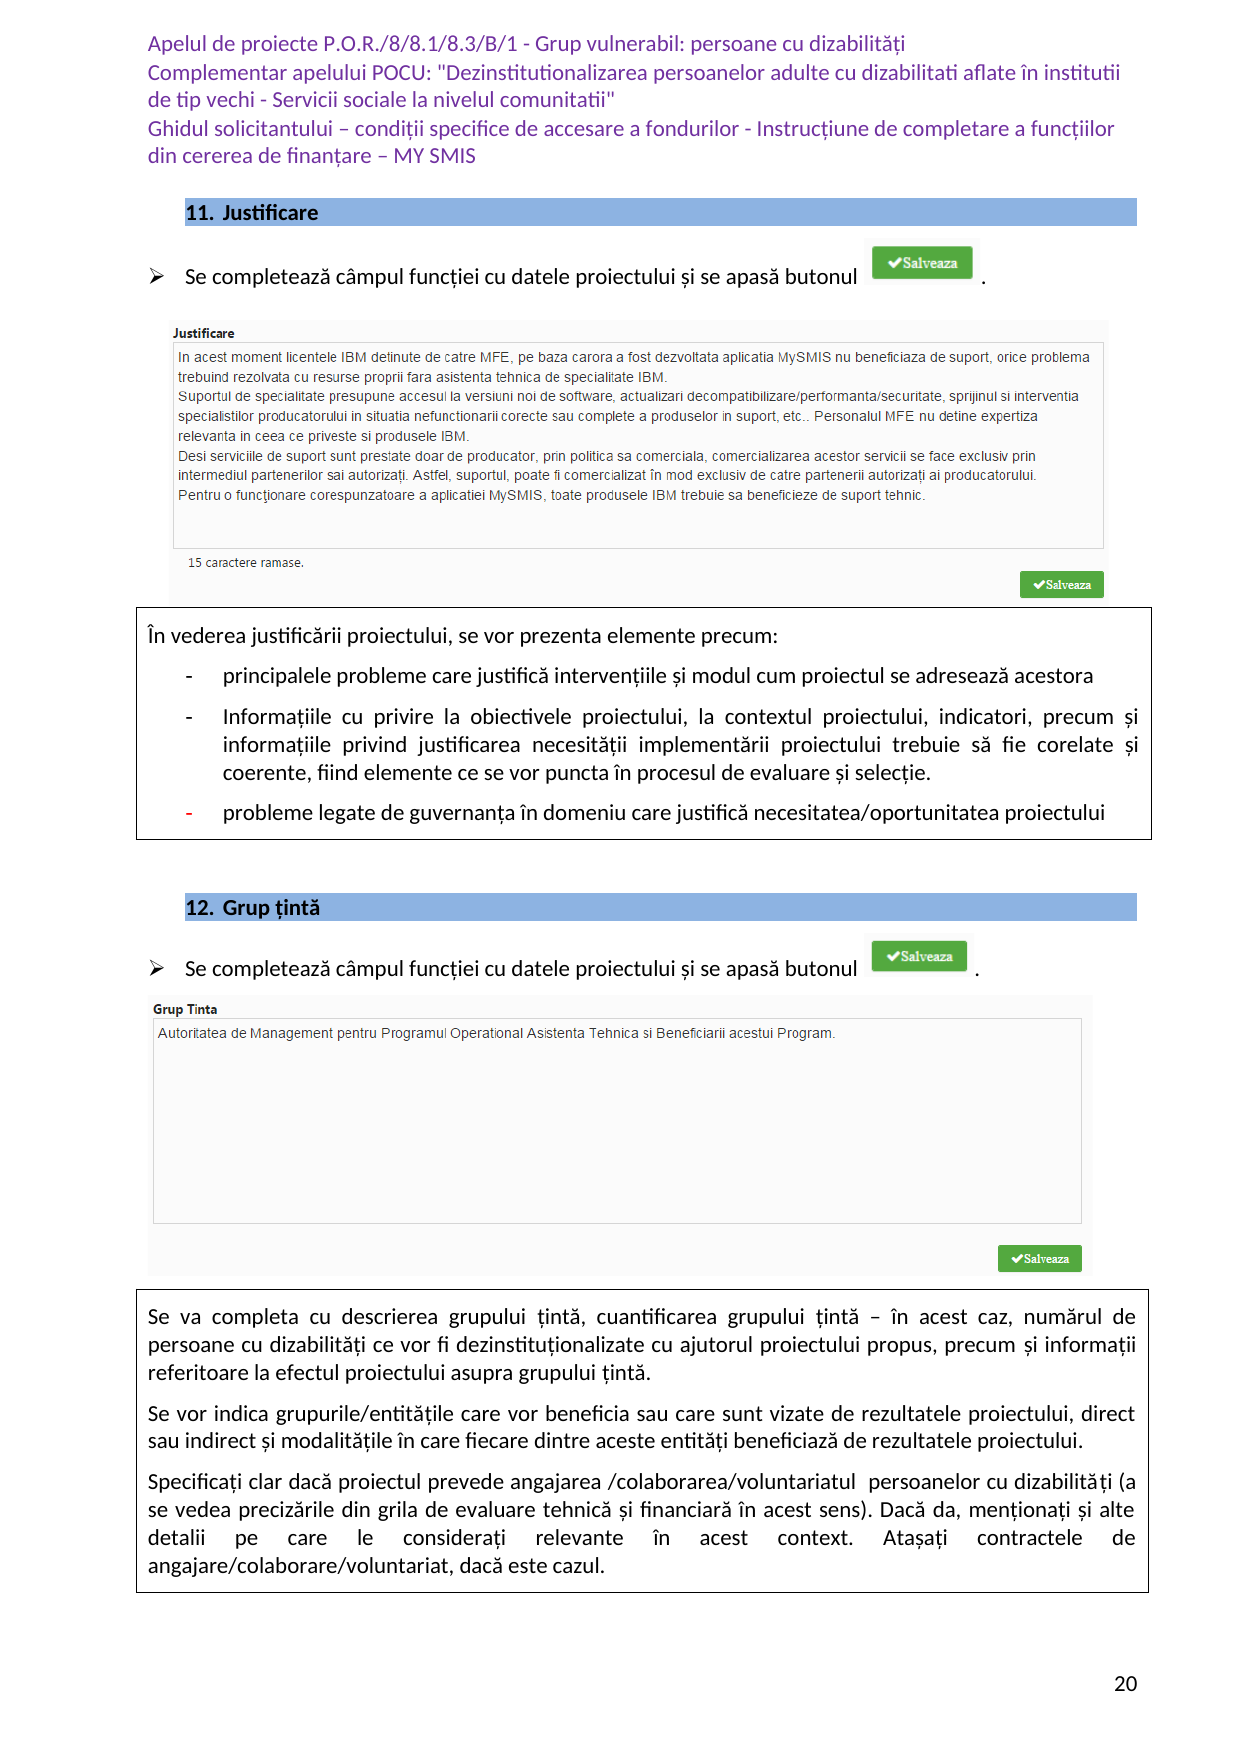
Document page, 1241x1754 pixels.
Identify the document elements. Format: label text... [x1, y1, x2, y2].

picture [864, 238, 981, 285]
table_header În vederea justificării proiectului, se vor prezenta elemente precum: principalele probleme care justifică intervențiile și modul cum proiectul se adresează acestora Informațiile cu privire la obiectivele proiectului, la contextul proiectului, indicatori, precum și informațiile privind justificarea necesității implementării proiectului trebuie să fie corelate și coerente, fiind elemente ce se vor puncta în procesul de evaluare și selecție. probleme legate de guvernanța în domeniu care justifică necesitatea/oportunitatea proiectului [137, 608, 1151, 839]
list Grup țintă [185, 893, 1137, 921]
list Se completează câmpul funcției cu datele proiectului și se apasă butonul . [148, 933, 1137, 983]
list Se completează câmpul funcției cu datele proiectului și se apasă butonul . [148, 238, 1137, 290]
picture [864, 933, 975, 977]
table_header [137, 1290, 1148, 1592]
list Justificare [185, 198, 1137, 226]
picture [167, 320, 1108, 605]
picture [147, 995, 1093, 1276]
